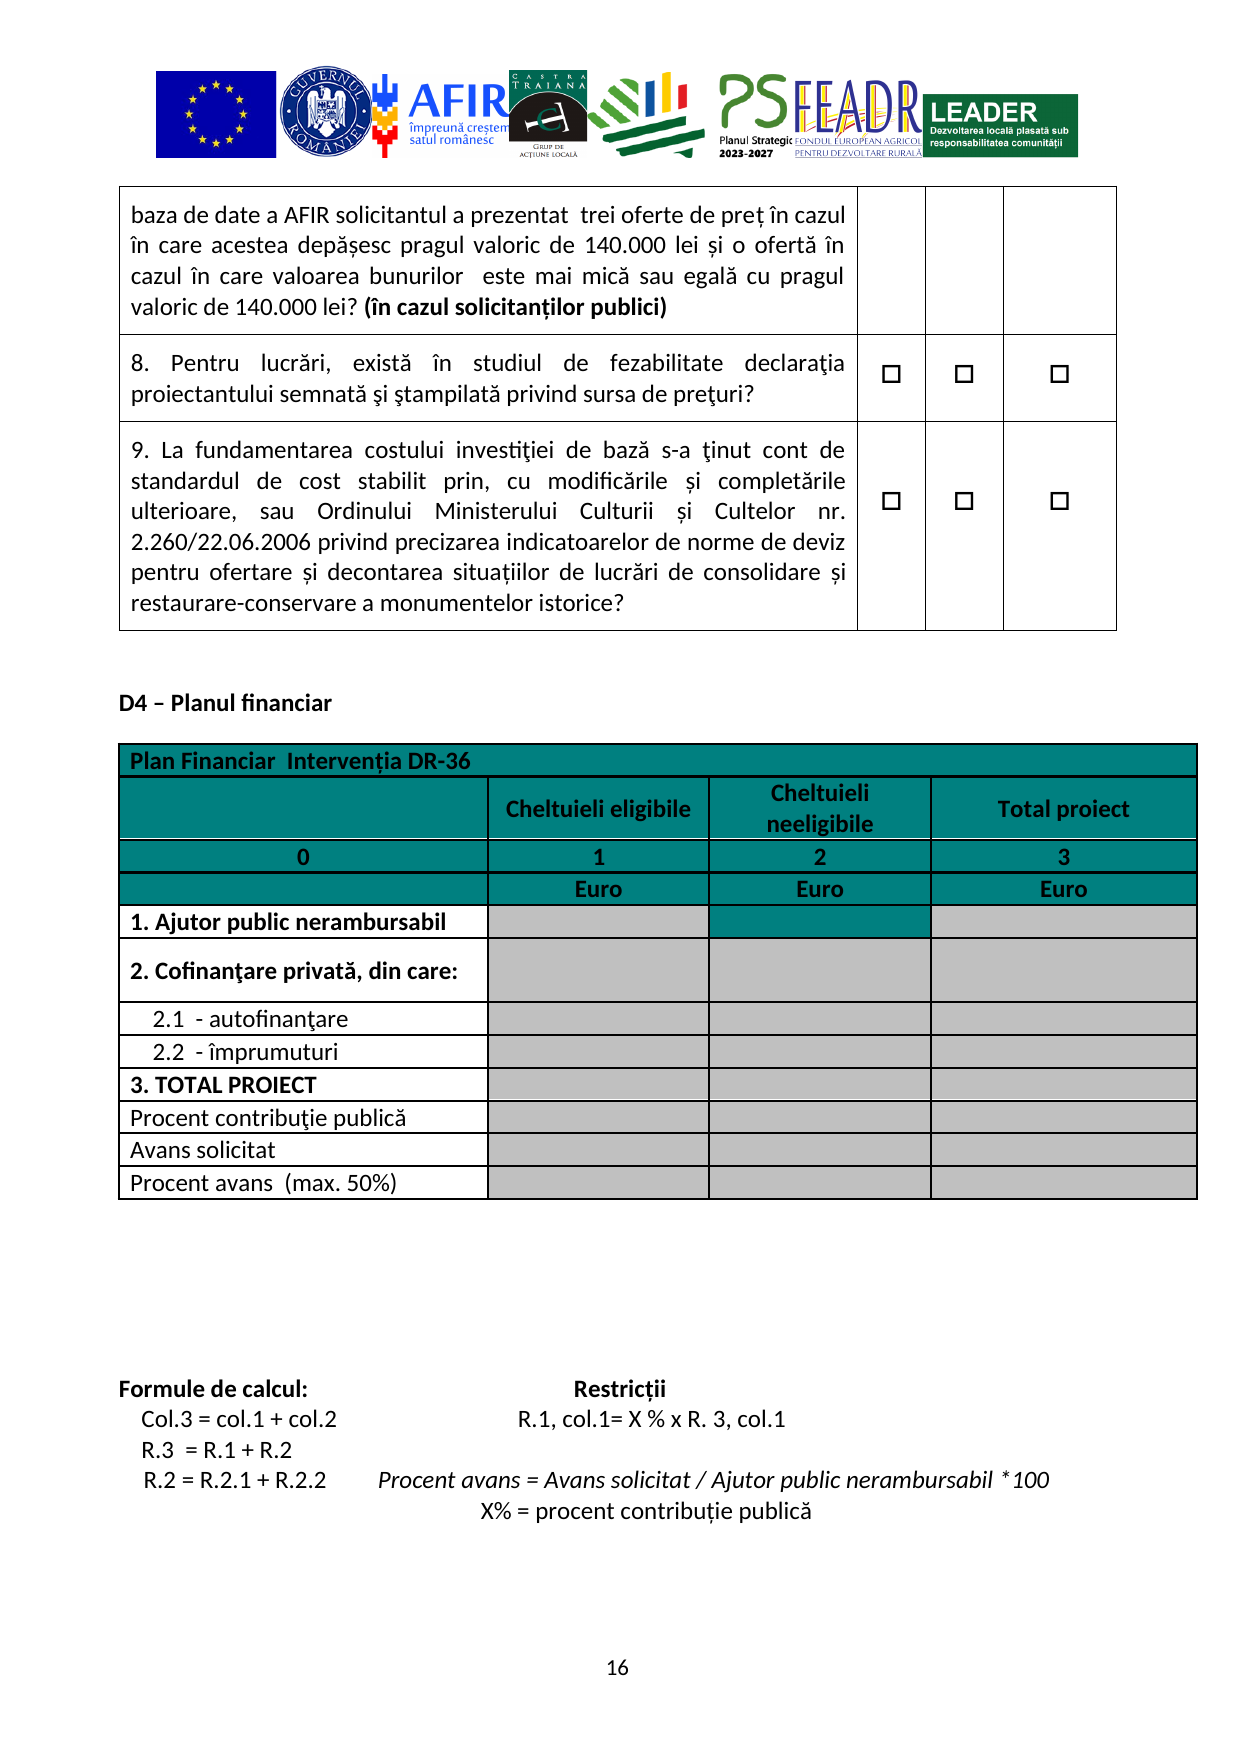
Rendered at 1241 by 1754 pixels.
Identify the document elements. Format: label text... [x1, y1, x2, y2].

table_cell [932, 1134, 1196, 1165]
table_cell [710, 1102, 930, 1132]
list Formule de calcul: Restricţii [119, 1373, 1116, 1403]
table_cell 2.2 - împrumuturi [120, 1036, 487, 1067]
table_cell Procent contribuţie publică [120, 1102, 487, 1132]
text R.2 = R.2.1 + R.2.2 Procent avans = Avans solicitat / Ajutor public nerambursabil *100 [81, 1464, 1116, 1495]
table_cell 1 [489, 841, 708, 871]
table_cell [932, 1167, 1196, 1198]
table_cell [489, 1003, 708, 1034]
table_cell [858, 335, 925, 421]
table_cell Procent avans (max. 50%) [120, 1167, 487, 1198]
table_cell [710, 1069, 930, 1099]
table_cell [710, 906, 930, 937]
table_cell 3. TOTAL PROIECT [120, 1069, 487, 1099]
table_cell [489, 906, 708, 937]
table_cell 0 [120, 841, 487, 871]
table_cell [710, 1003, 930, 1034]
text D4 – Planul financiar [119, 687, 1116, 717]
table_cell [489, 1036, 708, 1067]
table_cell Total proiect [932, 778, 1196, 838]
table_cell [489, 1069, 708, 1099]
table_cell 3 [932, 841, 1196, 871]
table_cell [932, 1102, 1196, 1132]
picture [156, 60, 1079, 158]
table_cell [489, 1167, 708, 1198]
table_cell [1004, 422, 1116, 630]
table_cell Avans solicitat [120, 1134, 487, 1165]
table_cell 2.1 - autofinanţare [120, 1003, 487, 1034]
text X% = procent contribuţie publică [119, 1495, 1116, 1525]
table_cell [926, 187, 1003, 334]
table_cell [710, 1167, 930, 1198]
table_cell [932, 1003, 1196, 1034]
table_cell [858, 422, 925, 630]
table_cell [120, 778, 487, 838]
table_cell Cheltuieli eligibile [489, 778, 708, 838]
table_cell [489, 1134, 708, 1165]
table_cell [1004, 187, 1116, 334]
table_cell [710, 1036, 930, 1067]
table_cell 9. La fundamentarea costului investiţiei de bază s-a ţinut cont de standardul de cost stabilit prin, cu modificările și completările ulterioare, sau Ordinului Ministerului Culturii și Cultelor nr. 2.260/22.06.2006 privind precizarea indicatoarelor de norme de deviz pentru ofertare și decontarea situațiilor de lucrări de consolidare și restaurare-conservare a monumentelor istorice? [120, 422, 857, 630]
list R.3 = R.1 + R.2 [119, 1434, 1116, 1464]
table_cell Euro [489, 874, 708, 904]
table_cell [926, 422, 1003, 630]
table_cell [932, 1036, 1196, 1067]
table_cell 1. Ajutor public nerambursabil [120, 906, 487, 937]
table_cell [710, 939, 930, 1001]
table_cell [710, 1134, 930, 1165]
table_cell 2. Cofinanţare privată, din care: [120, 939, 487, 1001]
table_cell [858, 187, 925, 334]
table_cell [932, 1069, 1196, 1099]
table_cell [120, 874, 487, 904]
table_cell 2 [710, 841, 930, 871]
table_cell [932, 939, 1196, 1001]
table_cell [926, 335, 1003, 421]
table_cell Euro [710, 874, 930, 904]
table_cell 8. Pentru lucrări, există în studiul de fezabilitate declaraţia proiectantului semnată şi ştampilată privind sursa de preţuri? [120, 335, 857, 421]
table_cell Cheltuieli neeligibile [710, 778, 930, 838]
table_cell [932, 906, 1196, 937]
table_cell Euro [932, 874, 1196, 904]
table_header Plan Financiar Intervenţia DR-36 [120, 745, 1196, 775]
list Col.3 = col.1 + col.2 R.1, col.1= X % x R. 3, col.1 [119, 1403, 1116, 1434]
table_cell [1004, 335, 1116, 421]
table_cell [489, 1102, 708, 1132]
table_cell [489, 939, 708, 1001]
